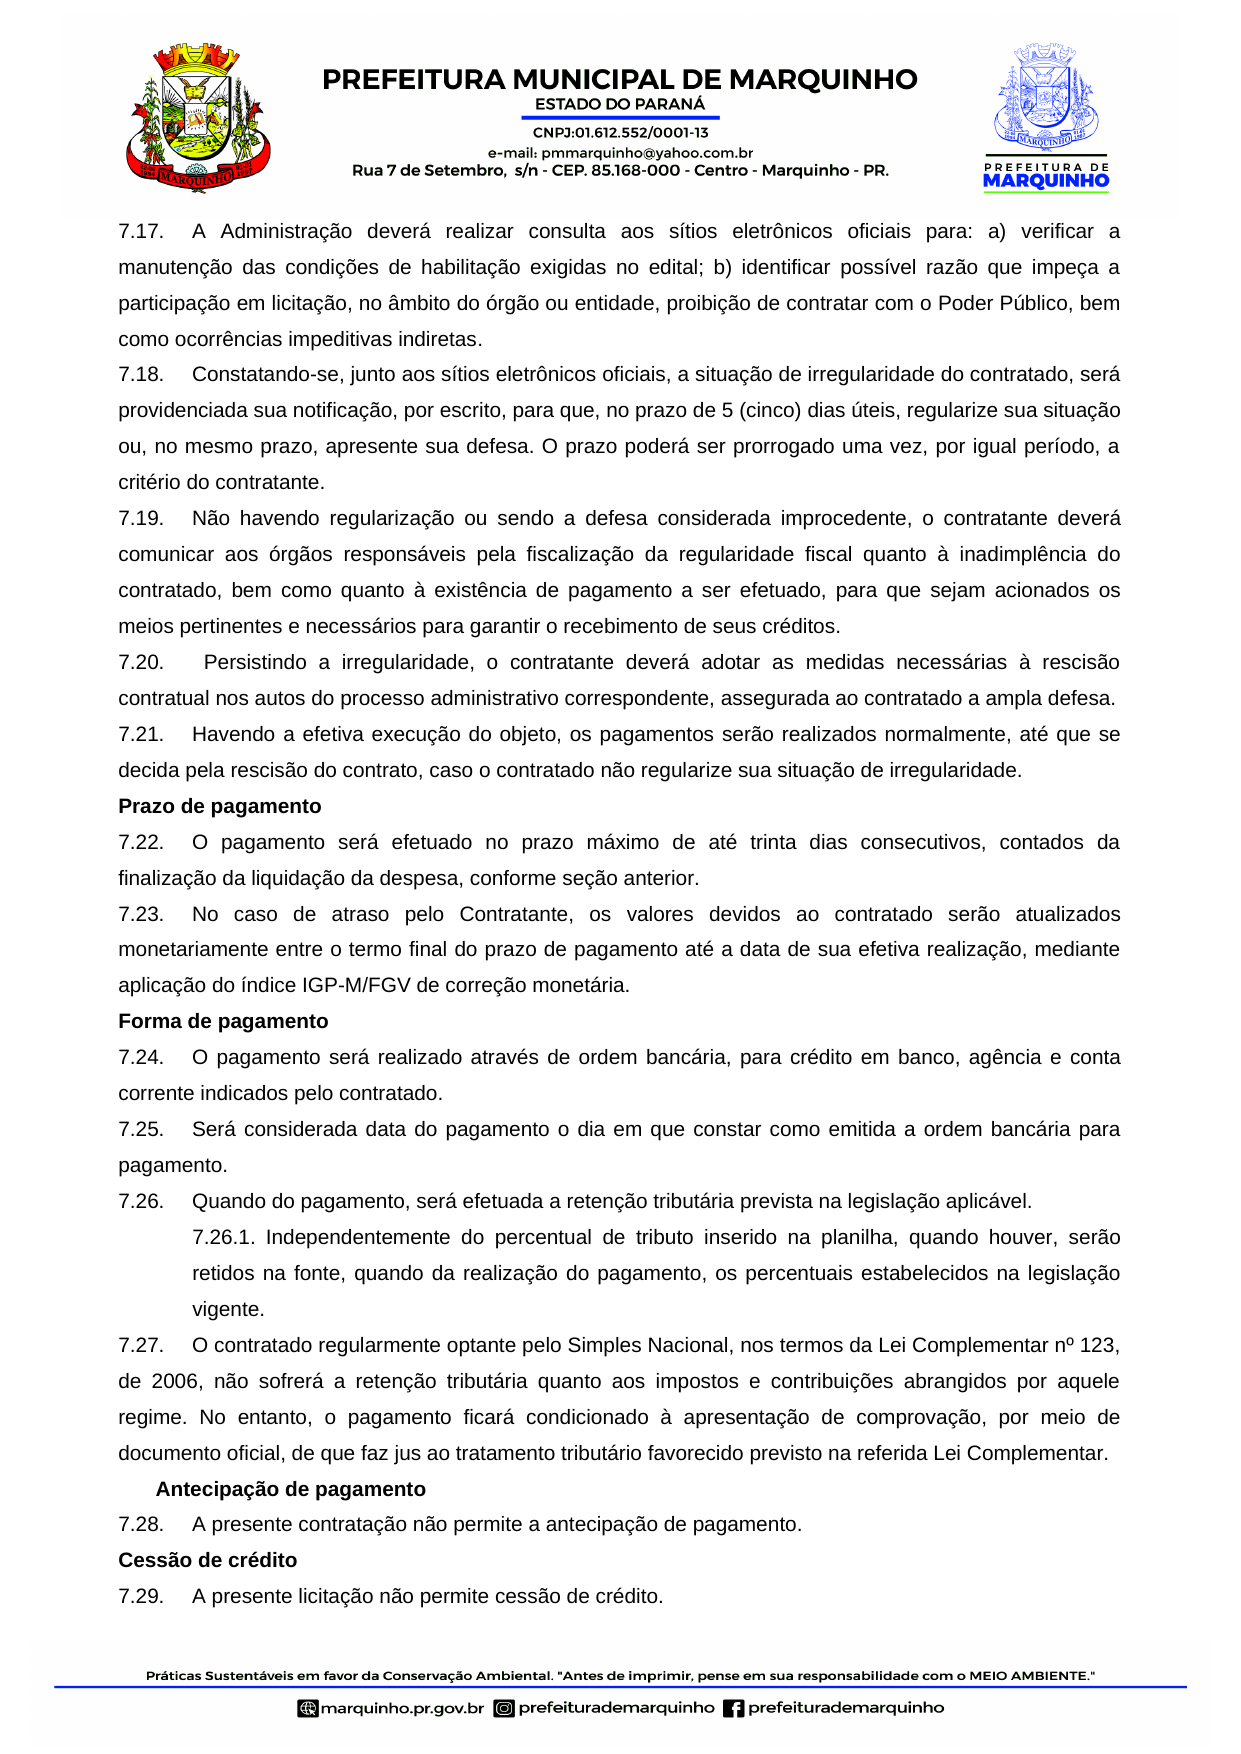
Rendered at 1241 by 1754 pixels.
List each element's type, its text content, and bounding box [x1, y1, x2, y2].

text Será considerada data do pagamento o dia em que constar como emitida a ordem bancária para pagamento. [118, 1117, 1122, 1177]
text O pagamento será realizado através de ordem bancária, para crédito em banco, agência e conta corrente indicados pelo contratado. [118, 1045, 1122, 1105]
text O contratado regularmente optante pelo Simples Nacional, nos termos da Lei Complementar nº 123, de 2006, não sofrerá a retenção tributária quanto aos impostos e contribuições abrangidos por aquele regime. No entanto, o pagamento ficará condicionado à apresentação de comprovação, por meio de documento oficial, de que faz jus ao tratamento tributário favorecido previsto na referida Lei Complementar. [118, 1333, 1122, 1464]
text No caso de atraso pelo Contratante, os valores devidos ao contratado serão atualizados monetariamente entre o termo final do prazo de pagamento até a data de sua efetiva realização, mediante aplicação do índice IGP-M/FGV de correção monetária. [118, 901, 1122, 997]
text Não havendo regularização ou sendo a defesa considerada improcedente, o contratante deverá comunicar aos órgãos responsáveis pela fiscalização da regularidade fiscal quanto à inadimplência do contratado, bem como quanto à existência de pagamento a ser efetuado, para que sejam acionados os meios pertinentes e necessários para garantir o recebimento de seus créditos. [118, 506, 1122, 638]
picture [60, 14, 1181, 218]
text Persistindo a irregularidade, o contratante deverá adotar as medidas necessárias à rescisão contratual nos autos do processo administrativo correspondente, assegurada ao contratado a ampla defesa. [118, 650, 1122, 710]
text Independentemente do percentual de tributo inserido na planilha, quando houver, serão retidos na fonte, quando da realização do pagamento, os percentuais estabelecidos na legislação vigente. [192, 1225, 1122, 1321]
list Cessão de crédito [118, 1548, 1122, 1572]
picture [30, 1638, 1210, 1747]
text A presente licitação não permite cessão de crédito. [118, 1584, 1122, 1608]
text Prazo de pagamento [118, 793, 1122, 817]
text Forma de pagamento [118, 1009, 1122, 1033]
text Quando do pagamento, será efetuada a retenção tributária prevista na legislação aplicável. [118, 1189, 1122, 1213]
text Havendo a efetiva execução do objeto, os pagamentos serão realizados normalmente, até que se decida pela rescisão do contrato, caso o contratado não regularize sua situação de irregularidade. [118, 722, 1122, 782]
text A presente contratação não permite a antecipação de pagamento. [118, 1512, 1122, 1536]
text A Administração deverá realizar consulta aos sítios eletrônicos oficiais para: a) verificar a manutenção das condições de habilitação exigidas no edital; b) identificar possível razão que impeça a participação em licitação, no âmbito do órgão ou entidade, proibição de contratar com o Poder Público, bem como ocorrências impeditivas indiretas. [118, 218, 1122, 350]
text Antecipação de pagamento [155, 1476, 1122, 1500]
text Constatando-se, junto aos sítios eletrônicos oficiais, a situação de irregularidade do contratado, será providenciada sua notificação, por escrito, para que, no prazo de 5 (cinco) dias úteis, regularize sua situação ou, no mesmo prazo, apresente sua defesa. O prazo poderá ser prorrogado uma vez, por igual período, a critério do contratante. [118, 362, 1122, 494]
text O pagamento será efetuado no prazo máximo de até trinta dias consecutivos, contados da finalização da liquidação da despesa, conforme seção anterior. [118, 829, 1122, 889]
